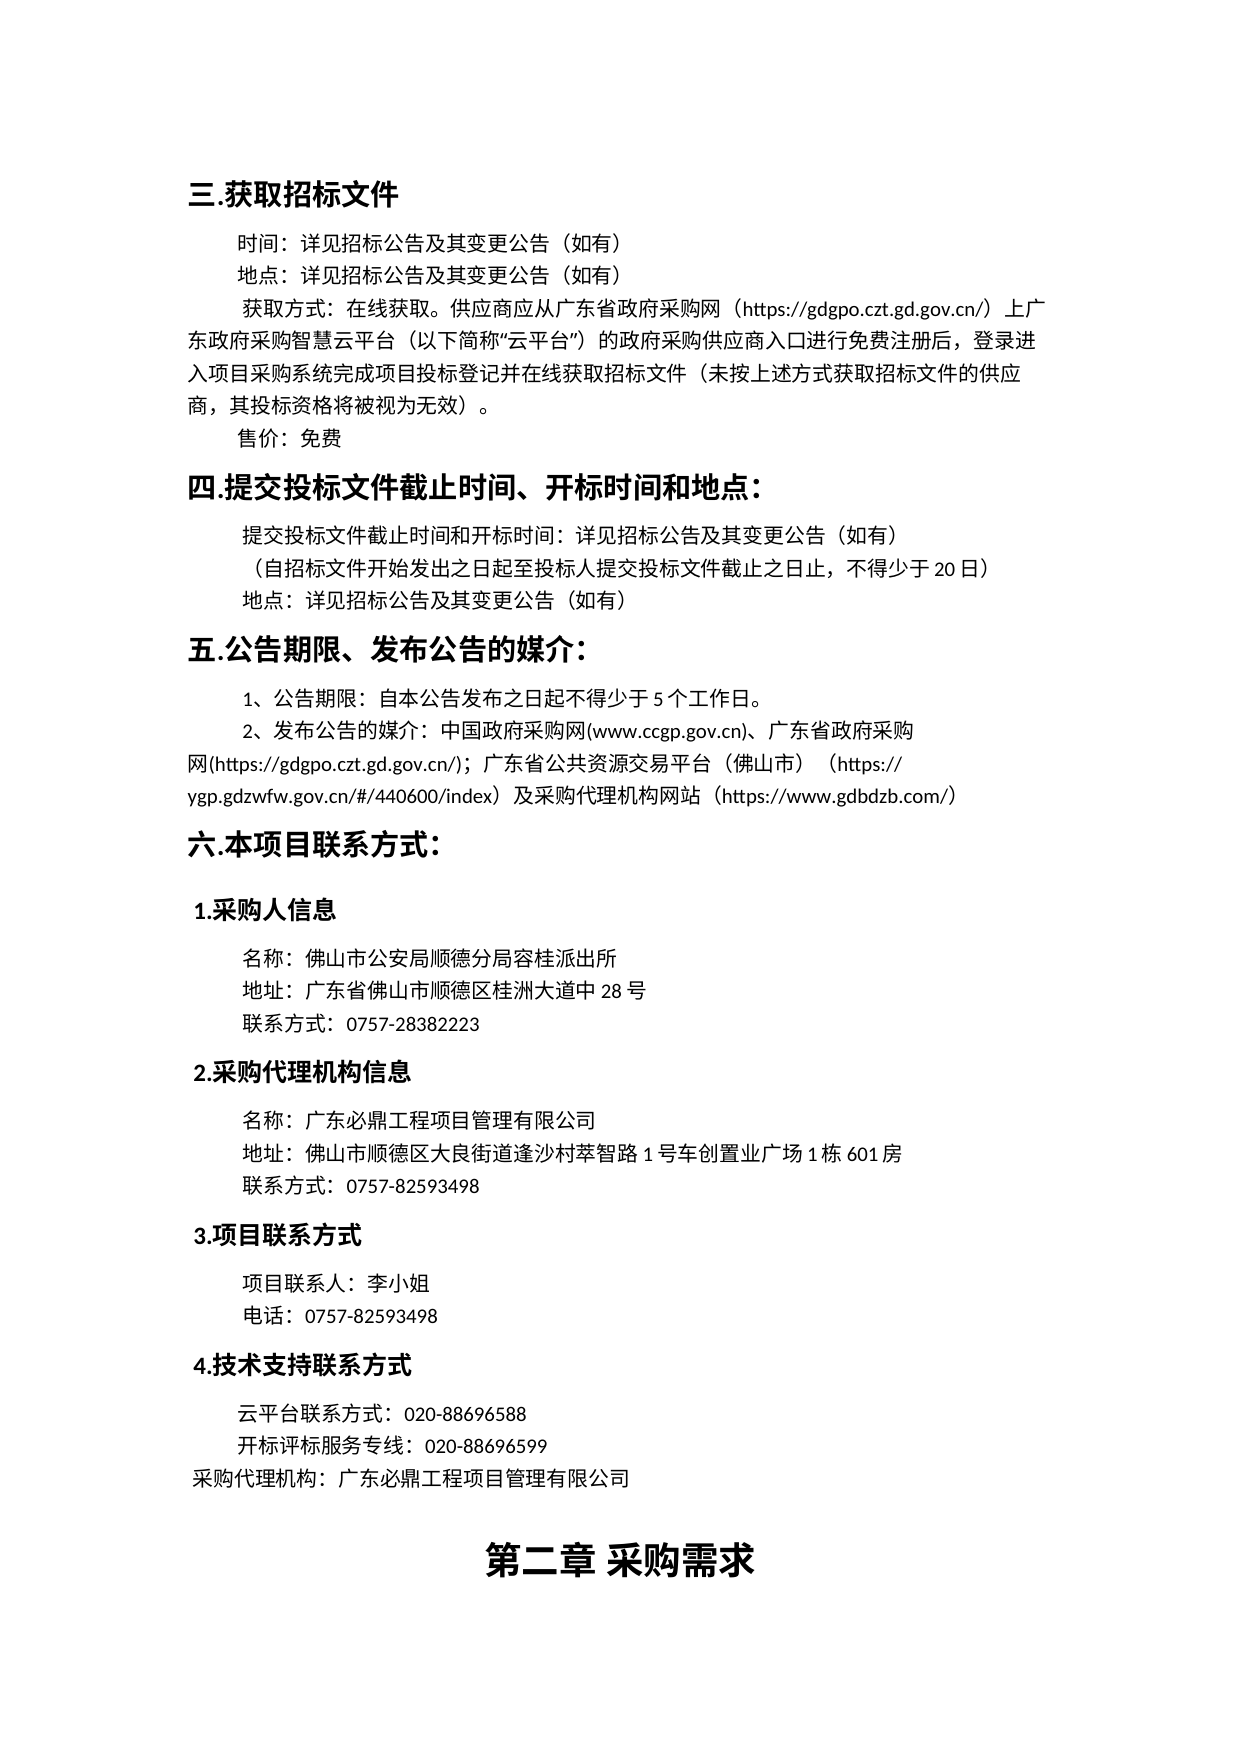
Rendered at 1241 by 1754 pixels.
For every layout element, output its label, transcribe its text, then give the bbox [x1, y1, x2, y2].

text 时间：详见招标公告及其变更公告（如有） [187, 227, 1053, 259]
text 六.本项目联系方式： [187, 812, 1053, 877]
text 云平台联系方式：020-88696588 [187, 1397, 1053, 1429]
text 3.项目联系方式 [187, 1202, 1053, 1267]
text 2、发布公告的媒介：中国政府采购网(www.ccgp.gov.cn)、广东省政府采购网(https://gdgpo.czt.gd.gov.cn/)；广东省公共资源交易平台（佛山市）（https://ygp.gdzwfw.gov.cn/#/440600/index）及采购代理机构网站（https://www.gdbdzb.com/） [187, 714, 1053, 812]
text 项目联系人：李小姐 [187, 1267, 1053, 1299]
text 开标评标服务专线：020-88696599 [187, 1429, 1053, 1462]
text 提交投标文件截止时间和开标时间：详见招标公告及其变更公告（如有） [187, 519, 1053, 552]
text 2.采购代理机构信息 [187, 1039, 1053, 1104]
text 1.采购人信息 [187, 877, 1053, 942]
text 4.技术支持联系方式 [187, 1332, 1053, 1397]
text 名称：佛山市公安局顺德分局容桂派出所 [187, 942, 1053, 974]
text 联系方式：0757-28382223 [187, 1007, 1053, 1039]
text 地址：广东省佛山市顺德区桂洲大道中28号 [187, 974, 1053, 1007]
text 地址：佛山市顺德区大良街道逢沙村萃智路1号车创置业广场1栋601房 [187, 1137, 1053, 1169]
text 采购代理机构：广东必鼎工程项目管理有限公司 [187, 1462, 1053, 1494]
text 第二章 采购需求 [187, 1527, 1053, 1592]
text 1、公告期限：自本公告发布之日起不得少于5个工作日。 [187, 682, 1053, 714]
text 电话：0757-82593498 [187, 1299, 1053, 1332]
text 三.获取招标文件 [187, 162, 1053, 227]
text 四.提交投标文件截止时间、开标时间和地点： [187, 454, 1053, 519]
text 地点：详见招标公告及其变更公告（如有） [187, 259, 1053, 292]
text 名称：广东必鼎工程项目管理有限公司 [187, 1104, 1053, 1137]
text 联系方式：0757-82593498 [187, 1169, 1053, 1202]
text 五.公告期限、发布公告的媒介： [187, 617, 1053, 682]
text 获取方式：在线获取。供应商应从广东省政府采购网（https://gdgpo.czt.gd.gov.cn/）上广东政府采购智慧云平台（以下简称“云平台”）的政府采购供应商入口进行免费注册后，登录进入项目采购系统完成项目投标登记并在线获取招标文件（未按上述方式获取招标文件的供应商，其投标资格将被视为无效）。 [187, 292, 1053, 422]
text 地点：详见招标公告及其变更公告（如有） [187, 584, 1053, 617]
text （自招标文件开始发出之日起至投标人提交投标文件截止之日止，不得少于20日） [187, 552, 1053, 584]
text 售价：免费 [187, 422, 1053, 454]
